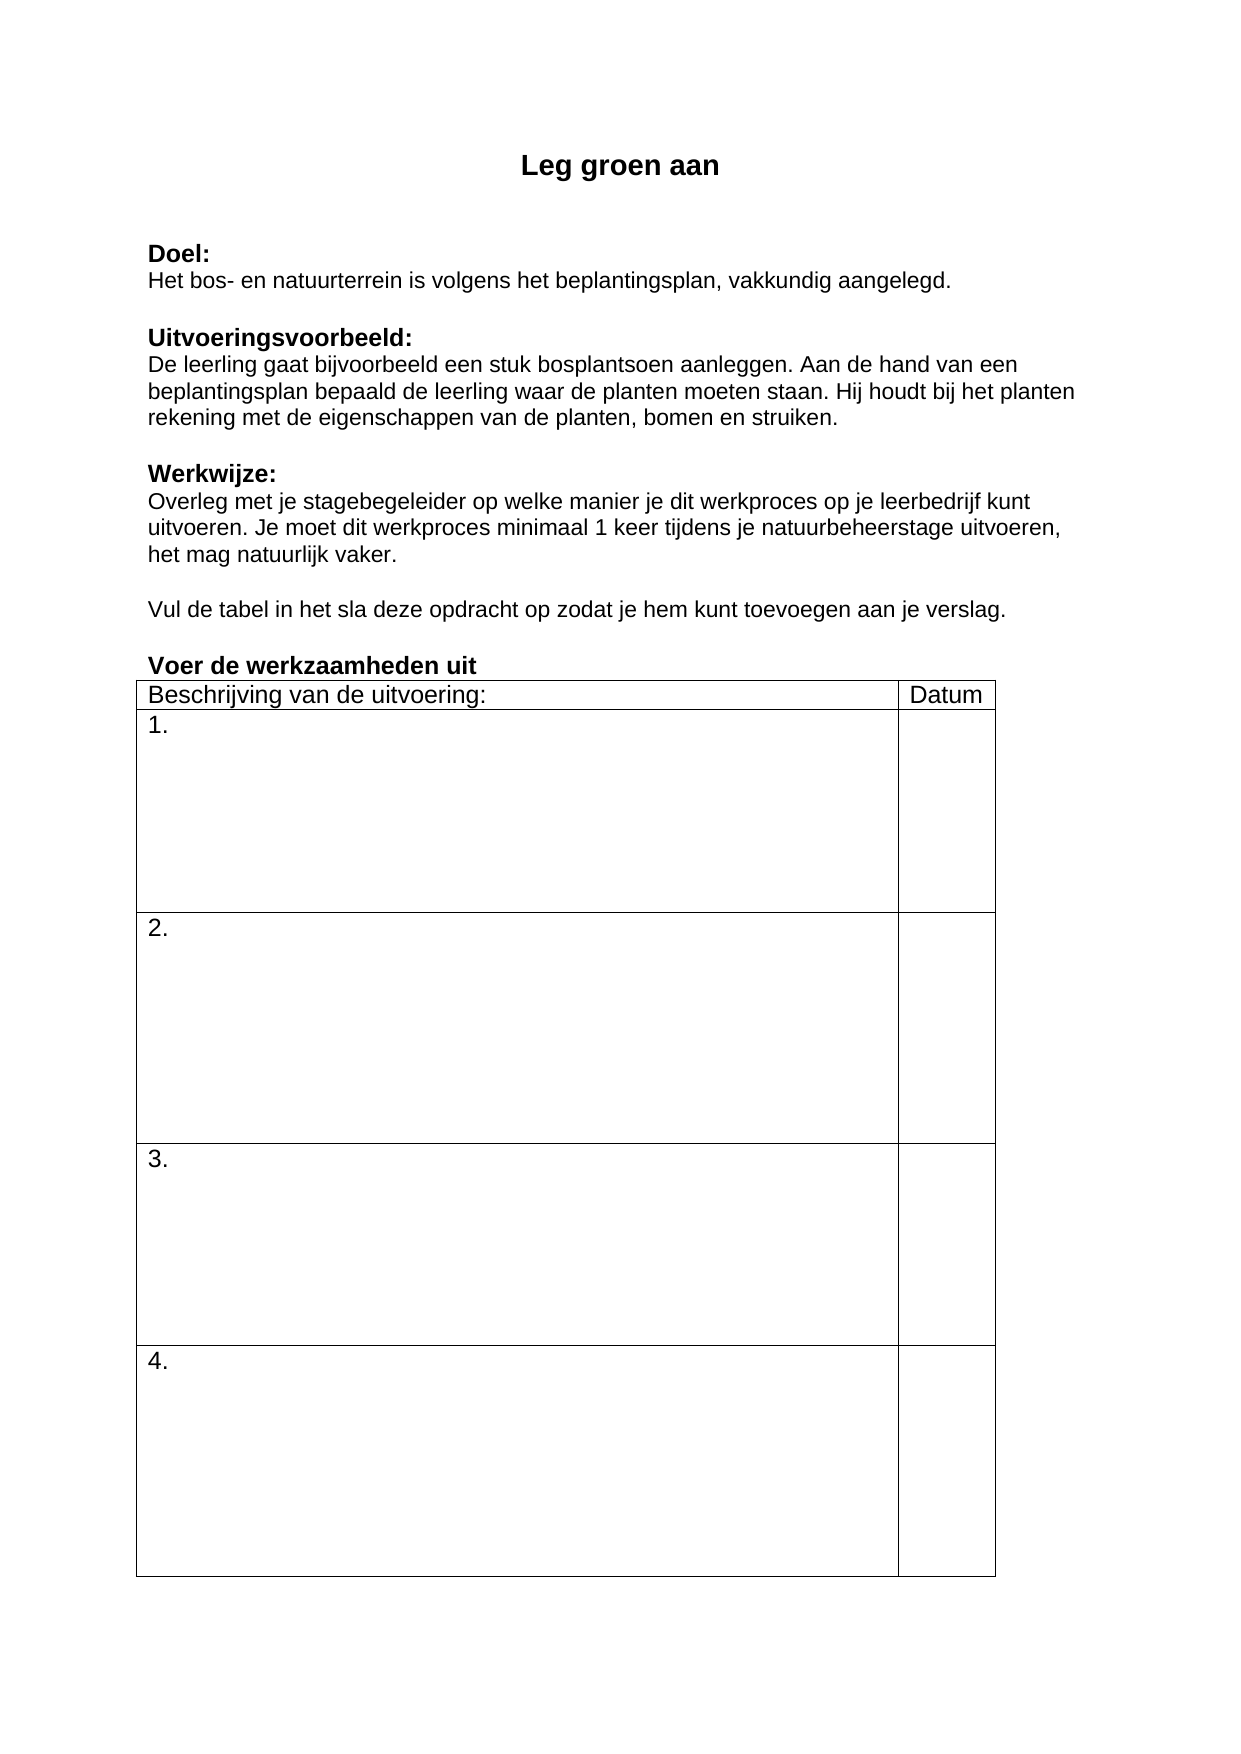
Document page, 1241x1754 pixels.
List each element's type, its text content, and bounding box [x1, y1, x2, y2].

table_cell 4. [137, 1346, 898, 1576]
table_cell [899, 710, 995, 912]
table_header Datum [899, 681, 995, 709]
text Leg groen aan [148, 148, 1093, 181]
table_cell 3. [137, 1144, 898, 1345]
text Vul de tabel in het sla deze opdracht op zodat je hem kunt toevoegen aan je verslag. [148, 596, 1093, 622]
table_cell [899, 1346, 995, 1576]
text De leerling gaat bijvoorbeeld een stuk bosplantsoen aanleggen. Aan de hand van een beplantingsplan bepaald de leerling waar de planten moeten staan. Hij houdt bij het planten rekening met de eigenschappen van de planten, bomen en struiken. [148, 351, 1093, 430]
text Uitvoeringsvoorbeeld: [148, 322, 1093, 351]
table_cell 1. [137, 710, 898, 912]
text Werkwijze: [148, 459, 1093, 488]
table_header Beschrijving van de uitvoering: [137, 681, 898, 709]
table_cell 2. [137, 913, 898, 1143]
text Voer de werkzaamheden uit [148, 651, 1093, 679]
text Het bos- en natuurterrein is volgens het beplantingsplan, vakkundig aangelegd. [148, 267, 1093, 294]
table_cell [899, 913, 995, 1143]
text Overleg met je stagebegeleider op welke manier je dit werkproces op je leerbedrijf kunt uitvoeren. Je moet dit werkproces minimaal 1 keer tijdens je natuurbeheerstage uitvoeren, het mag natuurlijk vaker. [148, 488, 1093, 567]
text Doel: [148, 239, 1093, 267]
table_cell [899, 1144, 995, 1345]
